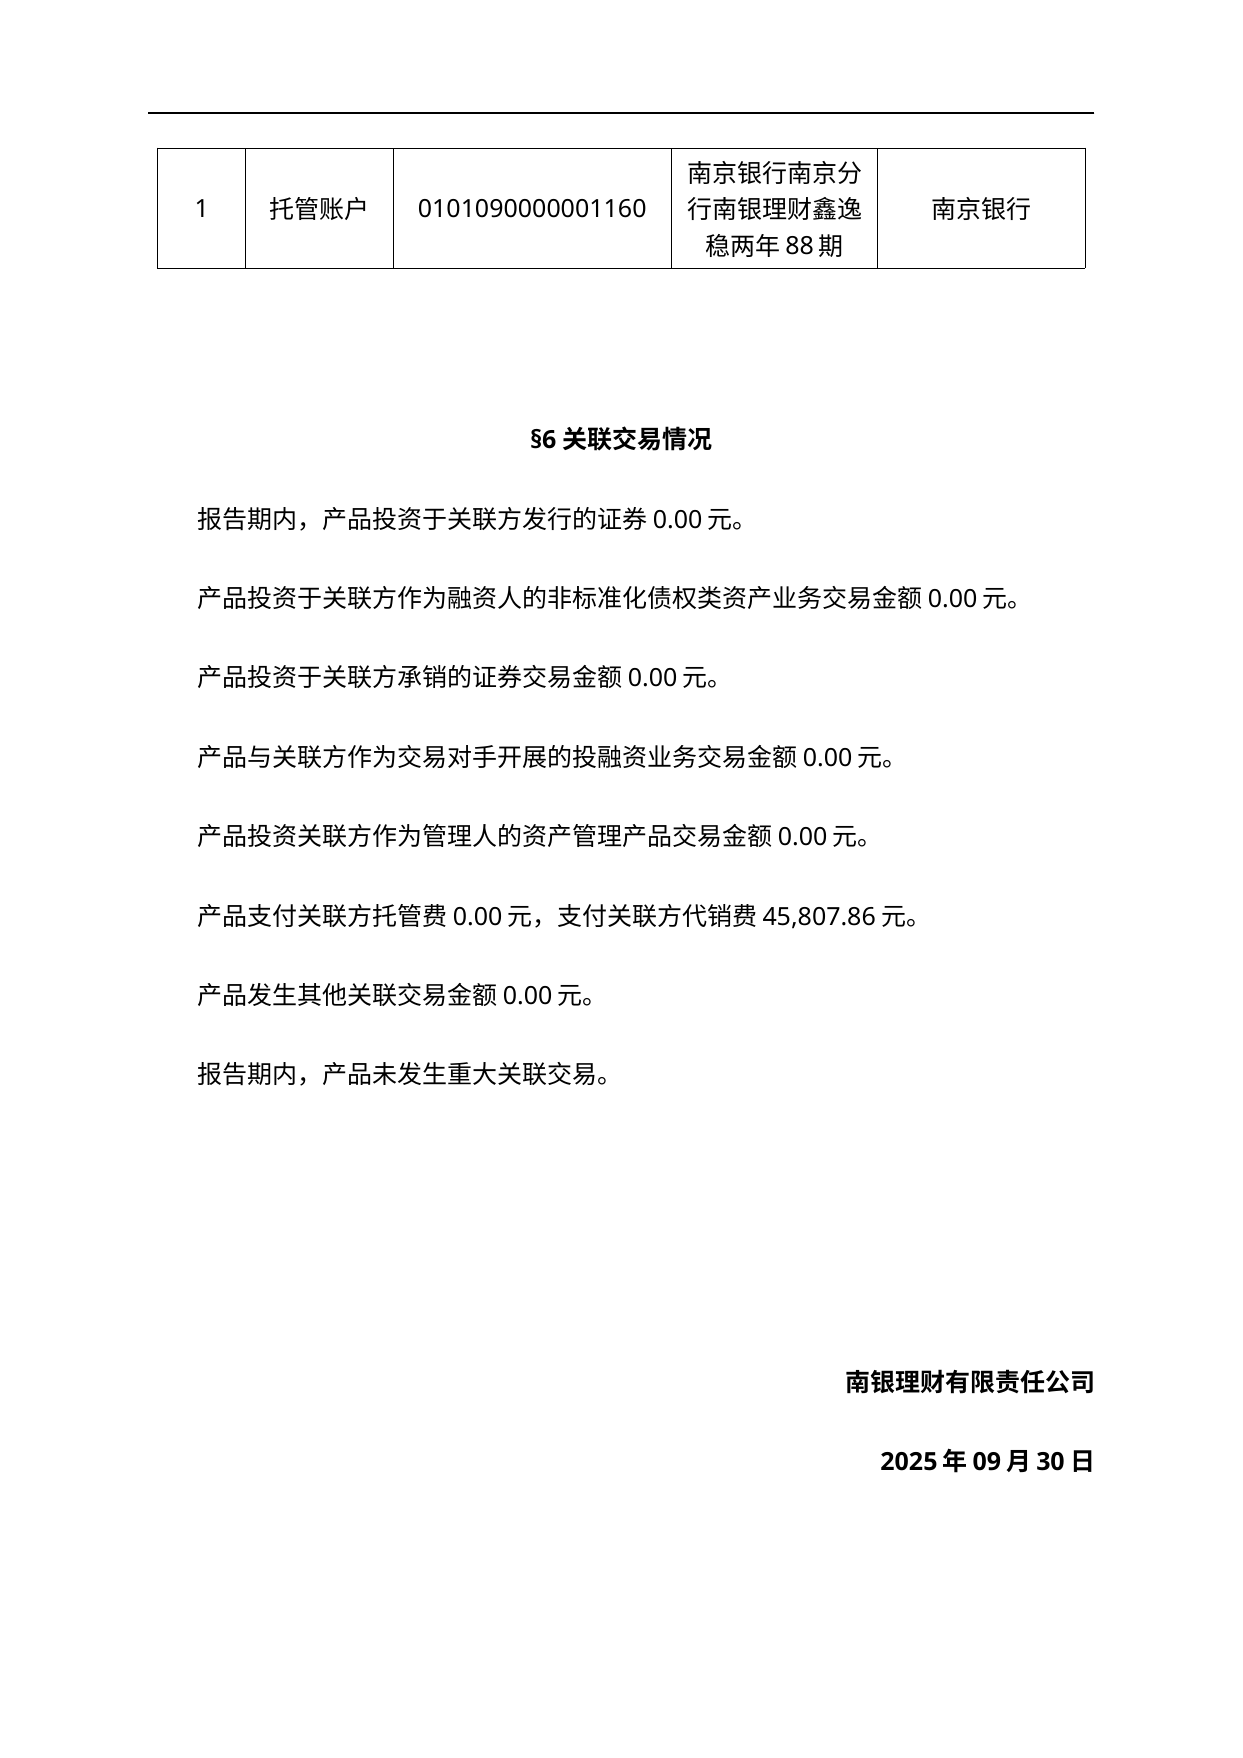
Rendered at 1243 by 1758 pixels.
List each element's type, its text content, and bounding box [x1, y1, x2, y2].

text 南银理财有限责任公司 [148, 1362, 1094, 1398]
text 产品支付关联方托管费0.00元，支付关联方代销费45,807.86元。 [148, 896, 1094, 932]
text 产品投资关联方作为管理人的资产管理产品交易金额0.00元。 [148, 817, 1094, 853]
text 产品投资于关联方承销的证券交易金额0.00元。 [148, 658, 1094, 694]
text §6 关联交易情况 [148, 420, 1094, 456]
table_cell 南京银行南京分行南银理财鑫逸稳两年88期 [672, 149, 877, 267]
text 产品投资于关联方作为融资人的非标准化债权类资产业务交易金额0.00元。 [148, 578, 1094, 615]
table_cell 1 [158, 149, 245, 267]
text 产品与关联方作为交易对手开展的投融资业务交易金额0.00元。 [148, 737, 1094, 773]
table_cell 0101090000001160 [394, 149, 671, 267]
text 报告期内，产品未发生重大关联交易。 [148, 1055, 1094, 1091]
text 2025年09月30日 [148, 1442, 1094, 1478]
table_cell 托管账户 [246, 149, 393, 267]
table_cell 南京银行 [878, 149, 1085, 267]
text 产品发生其他关联交易金额0.00元。 [148, 975, 1094, 1012]
text 报告期内，产品投资于关联方发行的证券0.00元。 [148, 499, 1094, 535]
